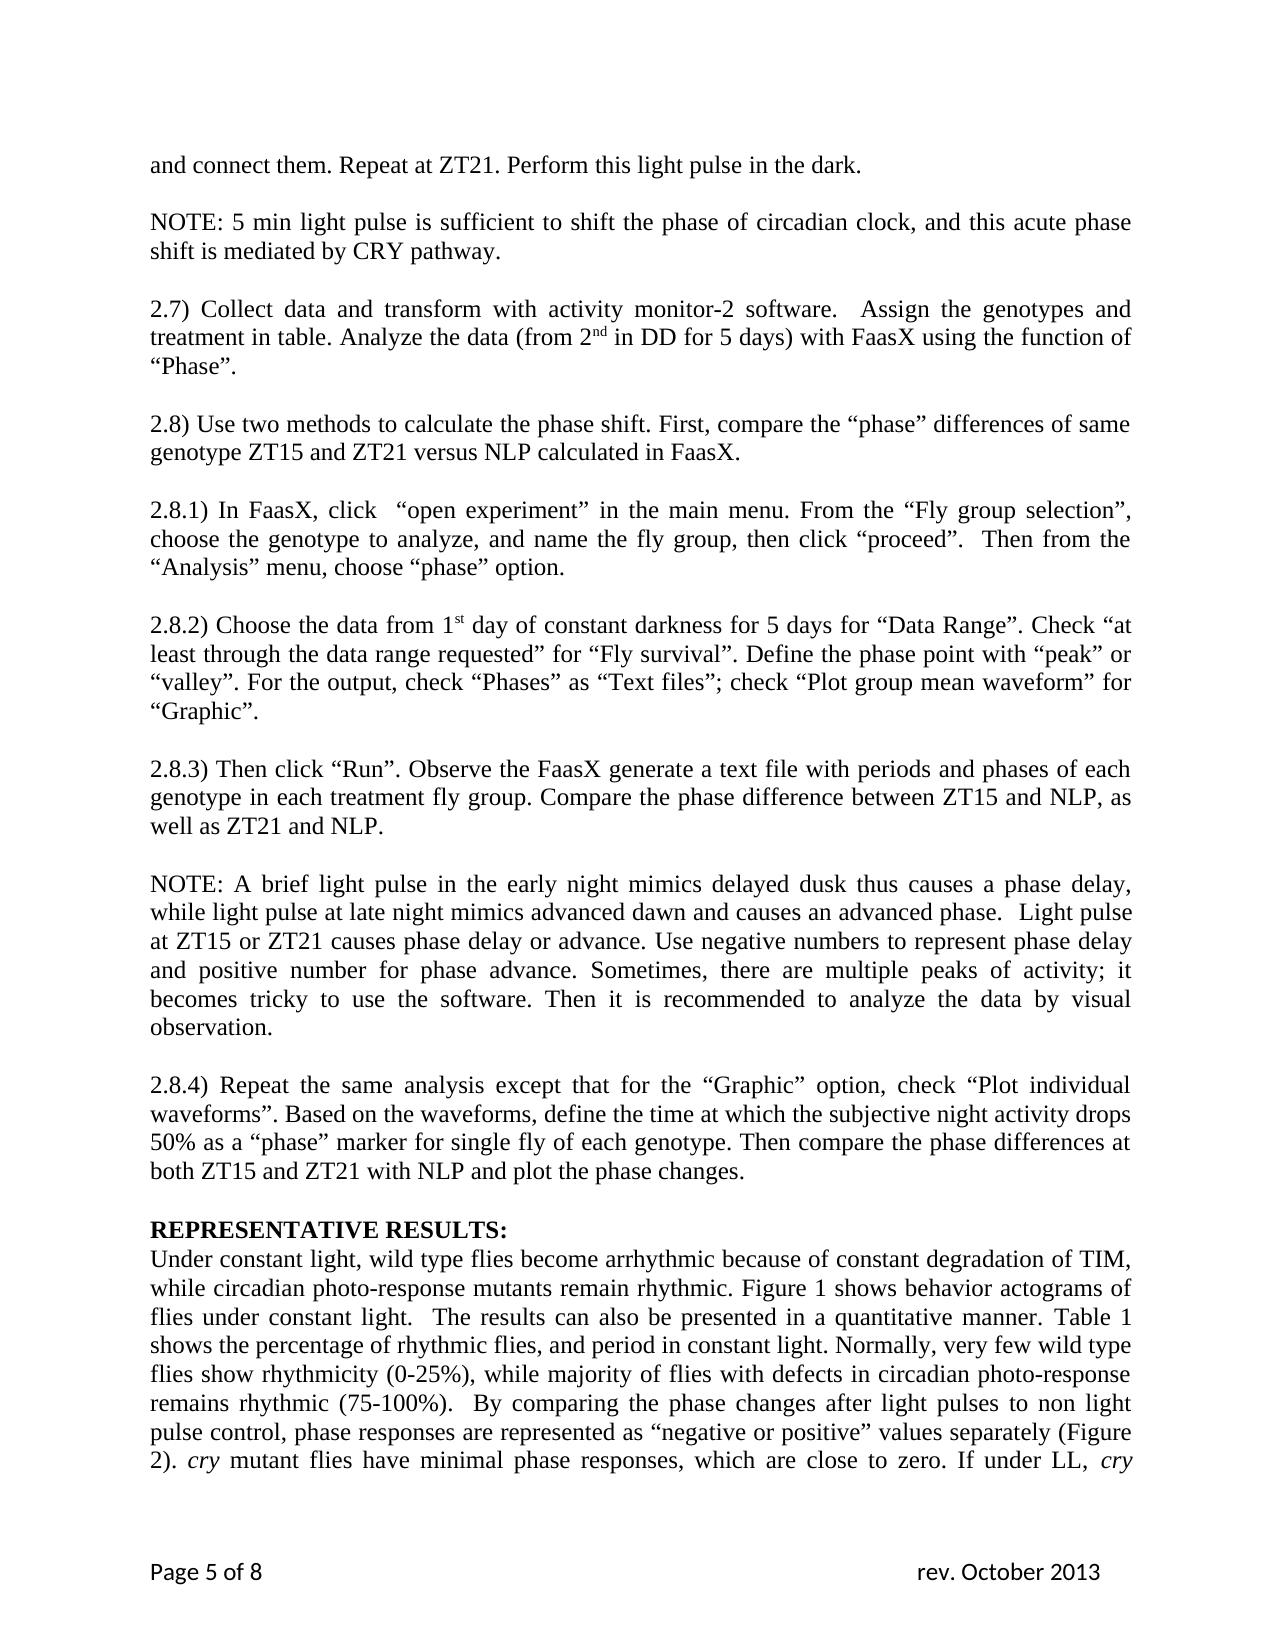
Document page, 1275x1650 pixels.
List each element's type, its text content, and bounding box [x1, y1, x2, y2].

text 2.8) Use two methods to calculate the phase shift. First, compare the “phase” differences of same genotype ZT15 and ZT21 versus NLP calculated in FaasX. [150, 409, 1132, 466]
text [150, 150, 1132, 179]
text 2.7) Collect data and transform with activity monitor-2 software. Assign the genotypes and treatment in table. Analyze the data (from 2nd in DD for 5 days) with FaasX using the function of “Phase”. [150, 294, 1132, 380]
text NOTE: 5 min light pulse is sufficient to shift the phase of circadian clock, and this acute phase shift is mediated by CRY pathway. [150, 207, 1132, 265]
text 2.8.2) Choose the data from 1st day of constant darkness for 5 days for “Data Range”. Check “at least through the data range requested” for “Fly survival”. Define the phase point with “peak” or “valley”. For the output, check “Phases” as “Text files”; check “Plot group mean waveform” for “Graphic”. [150, 610, 1132, 725]
text NOTE: A brief light pulse in the early night mimics delayed dusk thus causes a phase delay, while light pulse at late night mimics advanced dawn and causes an advanced phase. Light pulse at ZT15 or ZT21 causes phase delay or advance. Use negative numbers to represent phase delay and positive number for phase advance. Sometimes, there are multiple peaks of activity; it becomes tricky to use the software. Then it is recommended to analyze the data by visual observation. [150, 869, 1132, 1041]
text 2.8.4) Repeat the same analysis except that for the “Graphic” option, check “Plot individual waveforms”. Based on the waveforms, define the time at which the subjective night activity drops 50% as a “phase” marker for single fly of each genotype. Then compare the phase differences at both ZT15 and ZT21 with NLP and plot the phase changes. [150, 1070, 1132, 1185]
text 2.8.1) In FaasX, click “open experiment” in the main menu. From the “Fly group selection”, choose the genotype to analyze, and name the fly group, then click “proceed”. Then from the “Analysis” menu, choose “phase” option. [150, 495, 1132, 581]
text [150, 1244, 1132, 1474]
text REPRESENTATIVE RESULTS: [150, 1216, 1132, 1244]
text 2.8.3) Then click “Run”. Observe the FaasX generate a text file with periods and phases of each genotype in each treatment fly group. Compare the phase difference between ZT15 and NLP, as well as ZT21 and NLP. [150, 754, 1132, 840]
